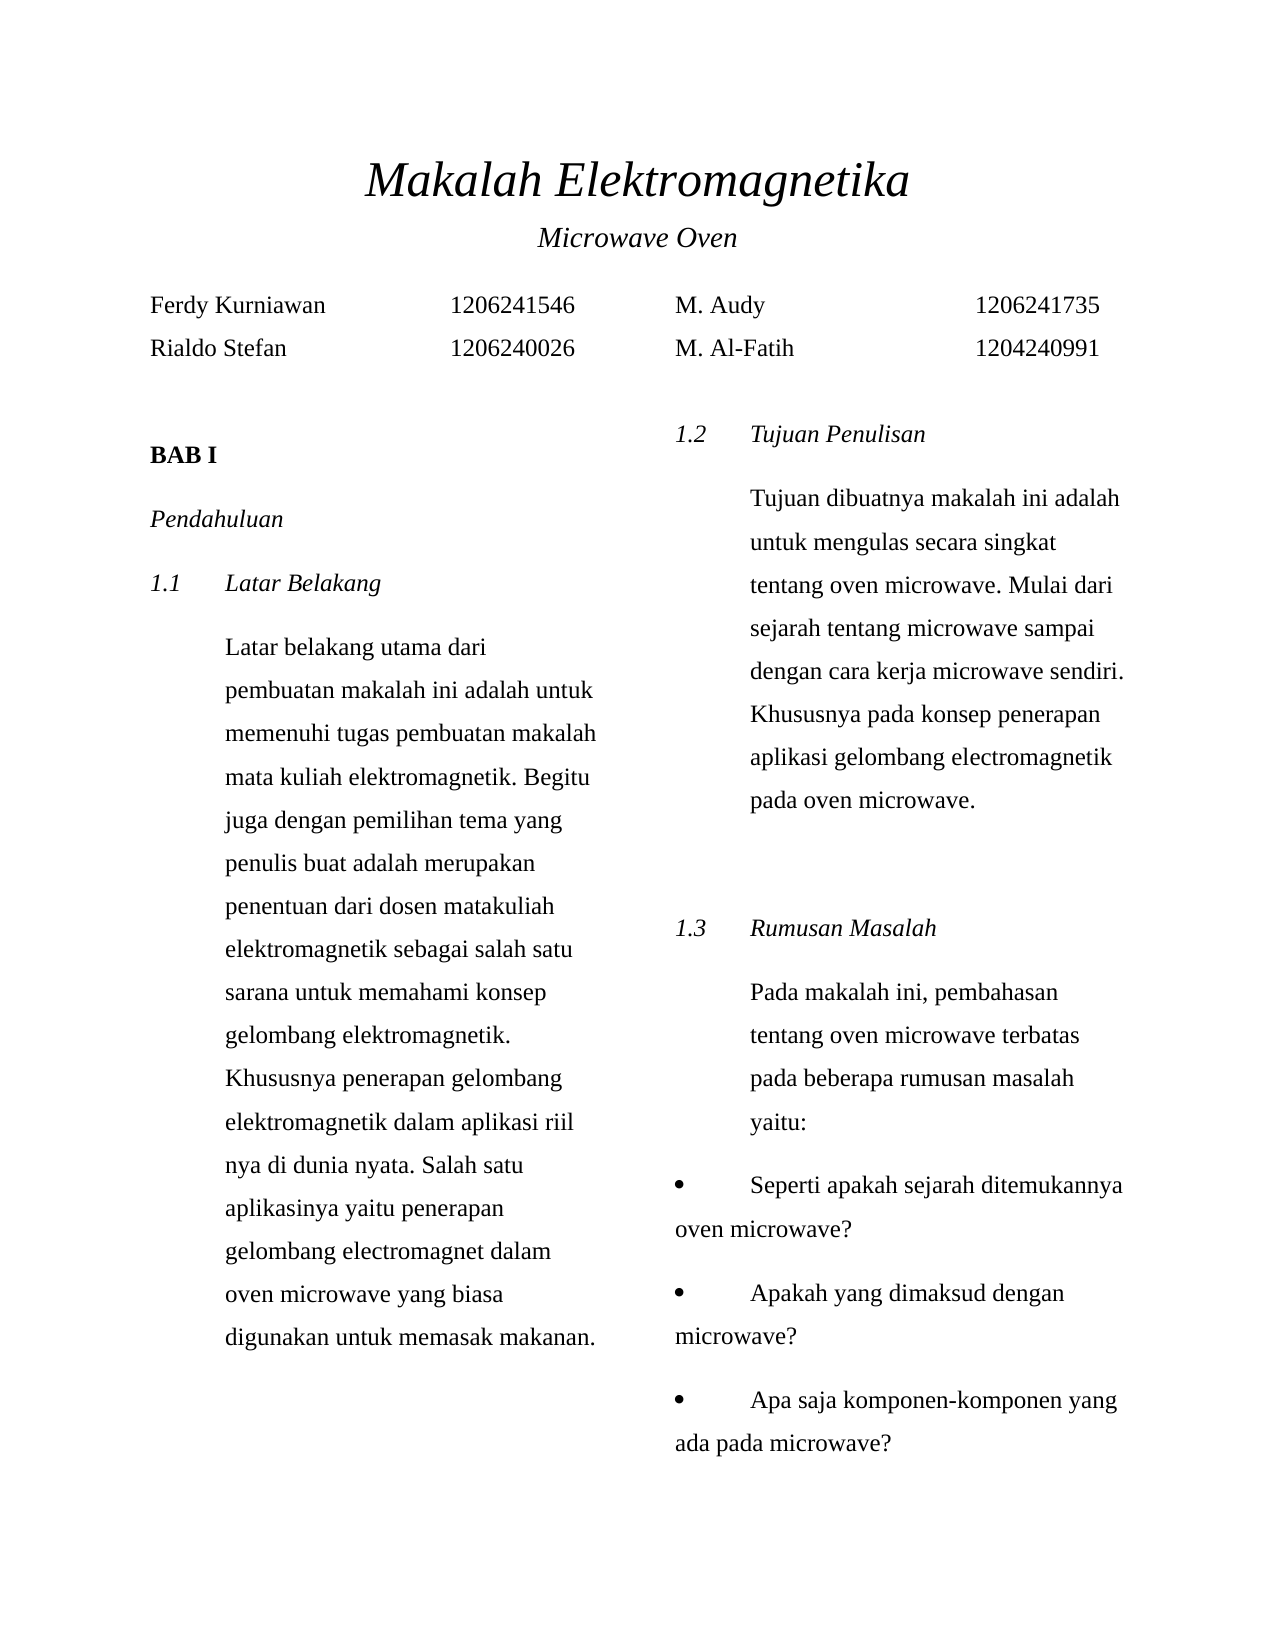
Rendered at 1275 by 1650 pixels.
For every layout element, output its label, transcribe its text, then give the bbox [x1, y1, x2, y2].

text Ferdy Kurniawan 1206241546 [150, 290, 600, 319]
list Latar belakang utama dari pembuatan makalah ini adalah untuk memenuhi tugas pembuatan makalah mata kuliah elektromagnetik. Begitu juga dengan pemilihan tema yang penulis buat adalah merupakan penentuan dari dosen matakuliah elektromagnetik sebagai salah satu sarana untuk memahami konsep gelombang elektromagnetik. Khususnya penerapan gelombang elektromagnetik dalam aplikasi riil nya di dunia nyata. Salah satu aplikasinya yaitu penerapan gelombang electromagnet dalam oven microwave yang biasa digunakan untuk memasak makanan. [225, 632, 600, 1351]
subtitle Microwave Oven [150, 220, 1125, 253]
list Rumusan Masalah [675, 913, 1125, 942]
list Tujuan Penulisan [675, 419, 1125, 448]
title Makalah Elektromagnetika [150, 150, 1125, 207]
text Rialdo Stefan 1206240026 [150, 333, 600, 362]
text Pendahuluan [150, 504, 600, 533]
list Tujuan dibuatnya makalah ini adalah untuk mengulas secara singkat tentang oven microwave. Mulai dari sejarah tentang microwave sampai dengan cara kerja microwave sendiri. Khususnya pada konsep penerapan aplikasi gelombang electromagnetik pada oven microwave. [750, 483, 1125, 814]
text M. Al-Fatih 1204240991 [675, 333, 1125, 362]
text BAB I [150, 440, 600, 469]
list Seperti apakah sejarah ditemukannya oven microwave? [675, 1171, 1125, 1242]
text M. Audy 1206241735 [675, 290, 1125, 319]
list Latar Belakang [150, 568, 600, 597]
list Apakah yang dimaksud dengan microwave? [675, 1278, 1125, 1349]
list Apa saja komponen-komponen yang ada pada microwave? [675, 1385, 1125, 1457]
list Pada makalah ini, pembahasan tentang oven microwave terbatas pada beberapa rumusan masalah yaitu: [750, 977, 1125, 1135]
